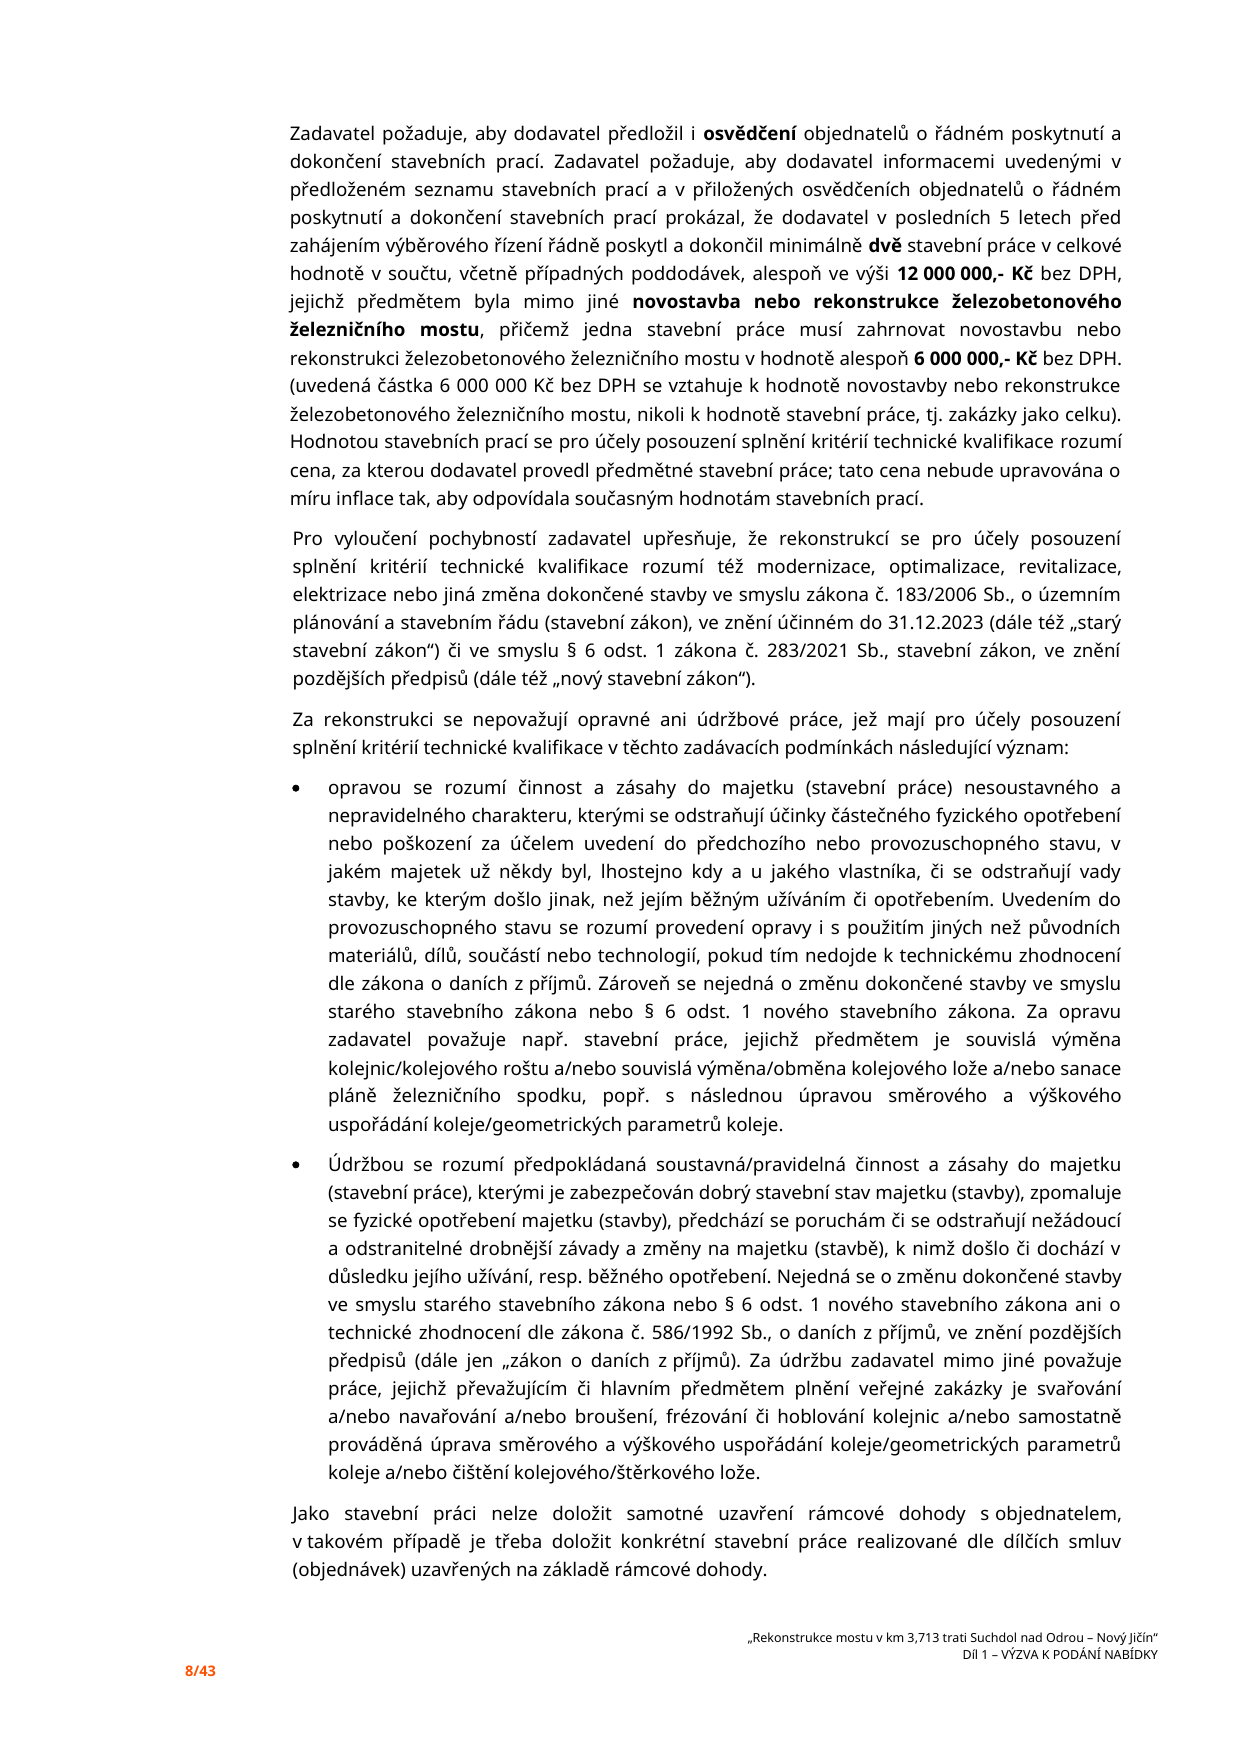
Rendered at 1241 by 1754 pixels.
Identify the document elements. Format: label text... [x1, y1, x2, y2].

text Jako stavební práci nelze doložit samotné uzavření rámcové dohody s objednatelem, v takovém případě je třeba doložit konkrétní stavební práce realizované dle dílčích smluv (objednávek) uzavřených na základě rámcové dohody. [292, 1500, 1122, 1582]
text Údržbou se rozumí předpokládaná soustavná/pravidelná činnost a zásahy do majetku (stavební práce), kterými je zabezpečován dobrý stavební stav majetku (stavby), zpomaluje se fyzické opotřebení majetku (stavby), předchází se poruchám či se odstraňují nežádoucí a odstranitelné drobnější závady a změny na majetku (stavbě), k nimž došlo či dochází v důsledku jejího užívání, resp. běžného opotřebení. Nejedná se o změnu dokončené stavby ve smyslu starého stavebního zákona nebo § 6 odst. 1 nového stavebního zákona ani o technické zhodnocení dle zákona č. 586/1992 Sb., o daních z příjmů, ve znění pozdějších předpisů (dále jen „zákon o daních z příjmů). Za údržbu zadavatel mimo jiné považuje práce, jejichž převažujícím či hlavním předmětem plnění veřejné zakázky je svařování a/nebo navařování a/nebo broušení, frézování či hoblování kolejnic a/nebo samostatně prováděná úprava směrového a výškového uspořádání koleje/geometrických parametrů koleje a/nebo čištění kolejového/štěrkového lože. [292, 1151, 1122, 1485]
text Zadavatel požaduje, aby dodavatel předložil i osvědčení objednatelů o řádném poskytnutí a dokončení stavebních prací. Zadavatel požaduje, aby dodavatel informacemi uvedenými v předloženém seznamu stavebních prací a v přiložených osvědčeních objednatelů o řádném poskytnutí a dokončení stavebních prací prokázal, že dodavatel v posledních 5 letech před zahájením výběrového řízení řádně poskytl a dokončil minimálně dvě stavební práce v celkové hodnotě v součtu, včetně případných poddodávek, alespoň ve výši 12 000 000,- Kč bez DPH, jejichž předmětem byla mimo jiné novostavba nebo rekonstrukce železobetonového železničního mostu, přičemž jedna stavební práce musí zahrnovat novostavbu nebo rekonstrukci železobetonového železničního mostu v hodnotě alespoň 6 000 000,- Kč bez DPH. (uvedená částka 6 000 000 Kč bez DPH se vztahuje k hodnotě novostavby nebo rekonstrukce železobetonového železničního mostu, nikoli k hodnotě stavební práce, tj. zakázky jako celku). Hodnotou stavebních prací se pro účely posouzení splnění kritérií technické kvalifikace rozumí cena, za kterou dodavatel provedl předmětné stavební práce; tato cena nebude upravována o míru inflace tak, aby odpovídala současným hodnotám stavebních prací. [289, 121, 1122, 510]
text opravou se rozumí činnost a zásahy do majetku (stavební práce) nesoustavného a nepravidelného charakteru, kterými se odstraňují účinky částečného fyzického opotřebení nebo poškození za účelem uvedení do předchozího nebo provozuschopného stavu, v jakém majetek už někdy byl, lhostejno kdy a u jakého vlastníka, či se odstraňují vady stavby, ke kterým došlo jinak, než jejím běžným užíváním či opotřebením. Uvedením do provozuschopného stavu se rozumí provedení opravy i s použitím jiných než původních materiálů, dílů, součástí nebo technologií, pokud tím nedojde k technickému zhodnocení dle zákona o daních z příjmů. Zároveň se nejedná o změnu dokončené stavby ve smyslu starého stavebního zákona nebo § 6 odst. 1 nového stavebního zákona. Za opravu zadavatel považuje např. stavební práce, jejichž předmětem je souvislá výměna kolejnic/kolejového roštu a/nebo souvislá výměna/obměna kolejového lože a/nebo sanace pláně železničního spodku, popř. s následnou úpravou směrového a výškového uspořádání koleje/geometrických parametrů koleje. [292, 774, 1122, 1136]
text Pro vyloučení pochybností zadavatel upřesňuje, že rekonstrukcí se pro účely posouzení splnění kritérií technické kvalifikace rozumí též modernizace, optimalizace, revitalizace, elektrizace nebo jiná změna dokončené stavby ve smyslu zákona č. 183/2006 Sb., o územním plánování a stavebním řádu (stavební zákon), ve znění účinném do 31.12.2023 (dále též „starý stavební zákon“) či ve smyslu § 6 odst. 1 zákona č. 283/2021 Sb., stavební zákon, ve znění pozdějších předpisů (dále též „nový stavební zákon“). [292, 525, 1122, 691]
text Za rekonstrukci se nepovažují opravné ani údržbové práce, jež mají pro účely posouzení splnění kritérií technické kvalifikace v těchto zadávacích podmínkách následující význam: [292, 706, 1122, 759]
